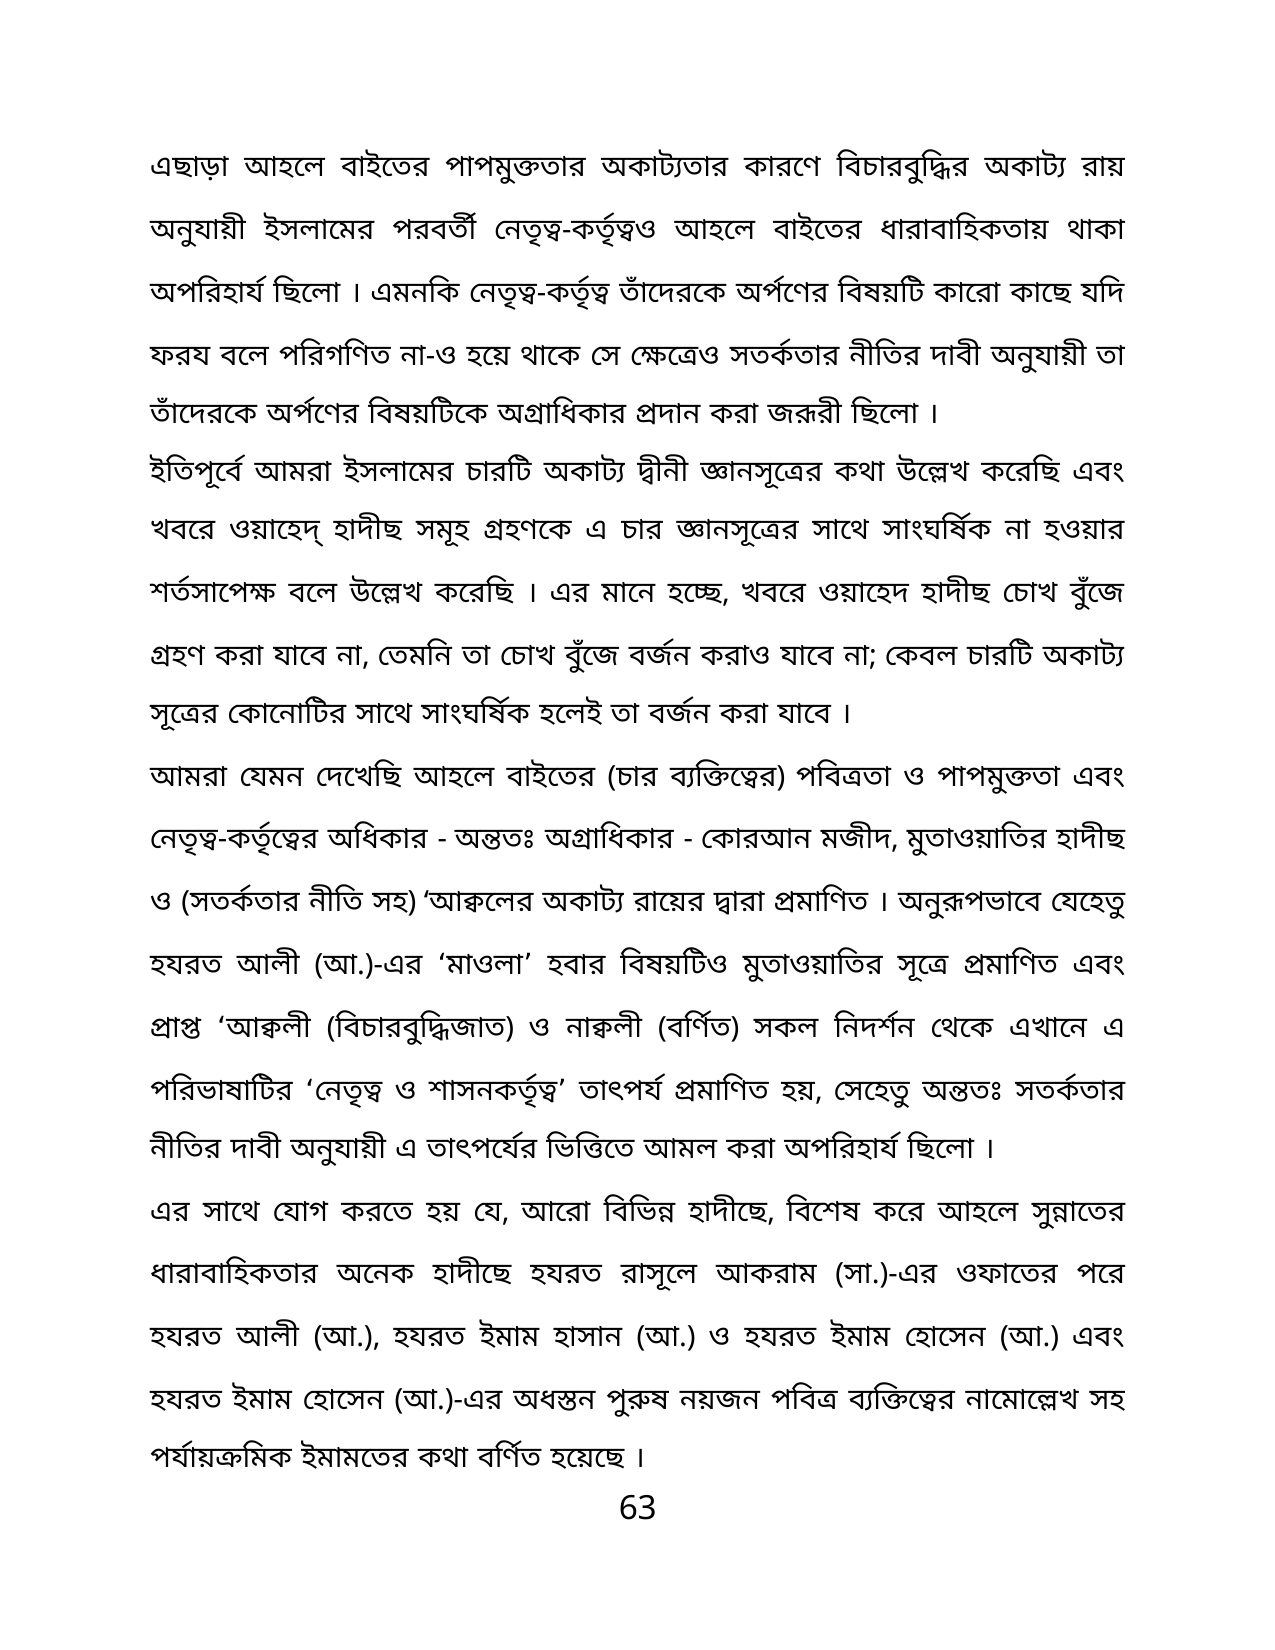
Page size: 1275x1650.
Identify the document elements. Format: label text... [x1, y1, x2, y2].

text আমরা যেমন দেখেছি আহলে বাইতের (চার ব্যক্তিত্বের) পবিত্রতা ও পাপমুক্ততা এবং নেতৃত্ব-কর্তৃত্বের অধিকার - অন্ততঃ অগ্রাধিকার - কোরআন মজীদ, মুতাওয়াতির হাদীছ ও (সতর্কতার নীতি সহ) ‘আক্বলের অকাট্য রায়ের দ্বারা প্রমাণিত । অনুরূপভাবে যেহেতু হযরত আলী (আ.)-এর ‘মাওলা’ হবার বিষয়টিও মুতাওয়াতির সূত্রে প্রমাণিত এবং প্রাপ্ত ‘আক্বলী (বিচারবুদ্ধিজাত) ও নাক্বলী (বর্ণিত) সকল নিদর্শন থেকে এখানে এ পরিভাষাটির ‘নেতৃত্ব ও শাসনকর্তৃত্ব’ তাৎপর্য প্রমাণিত হয়, সেহেতু অন্ততঃ সতর্কতার নীতির দাবী অনুযায়ী এ তাৎপর্যের ভিত্তিতে আমল করা অপরিহার্য ছিলো । [150, 755, 1125, 1170]
text এর সাথে যোগ করতে হয় যে, আরো বিভিন্ন হাদীছে, বিশেষ করে আহলে সুন্নাতের ধারাবাহিকতার অনেক হাদীছে হযরত রাসূলে আকরাম (সা.)-এর ওফাতের পরে হযরত আলী (আ.), হযরত ইমাম হাসান (আ.) ও হযরত ইমাম হোসেন (আ.) এবং হযরত ইমাম হোসেন (আ.)-এর অধস্তন পুরুষ নয়জন পবিত্র ব্যক্তিত্বের নামোল্লেখ সহ পর্যায়ক্রমিক ইমামতের কথা বর্ণিত হয়েছে । [150, 1190, 1125, 1479]
text এছাড়া আহলে বাইতের পাপমুক্ততার অকাট্যতার কারণে বিচারবুদ্ধির অকাট্য রায় অনুযায়ী ইসলামের পরবর্তী নেতৃত্ব-কর্তৃত্বও আহলে বাইতের ধারাবাহিকতায় থাকা অপরিহার্য ছিলো । এমনকি নেতৃত্ব-কর্তৃত্ব তাঁদেরকে অর্পণের বিষয়টি কারো কাছে যদি ফরয বলে পরিগণিত না-ও হয়ে থাকে সে ক্ষেত্রেও সতর্কতার নীতির দাবী অনুযায়ী তা তাঁদেরকে অর্পণের বিষয়টিকে অগ্রাধিকার প্রদান করা জরূরী ছিলো । [150, 150, 1125, 435]
text ইতিপূর্বে আমরা ইসলামের চারটি অকাট্য দ্বীনী জ্ঞানসূত্রের কথা উল্লেখ করেছি এবং খবরে ওয়াহেদ্ হাদীছ সমূহ গ্রহণকে এ চার জ্ঞানসূত্রের সাথে সাংঘর্ষিক না হওয়ার শর্তসাপেক্ষ বলে উল্লেখ করেছি । এর মানে হচ্ছে, খবরে ওয়াহেদ হাদীছ চোখ বুঁজে গ্রহণ করা যাবে না, তেমনি তা চোখ বুঁজে বর্জন করাও যাবে না; কেবল চারটি অকাট্য সূত্রের কোনোটির সাথে সাংঘর্ষিক হলেই তা বর্জন করা যাবে । [150, 455, 1125, 736]
